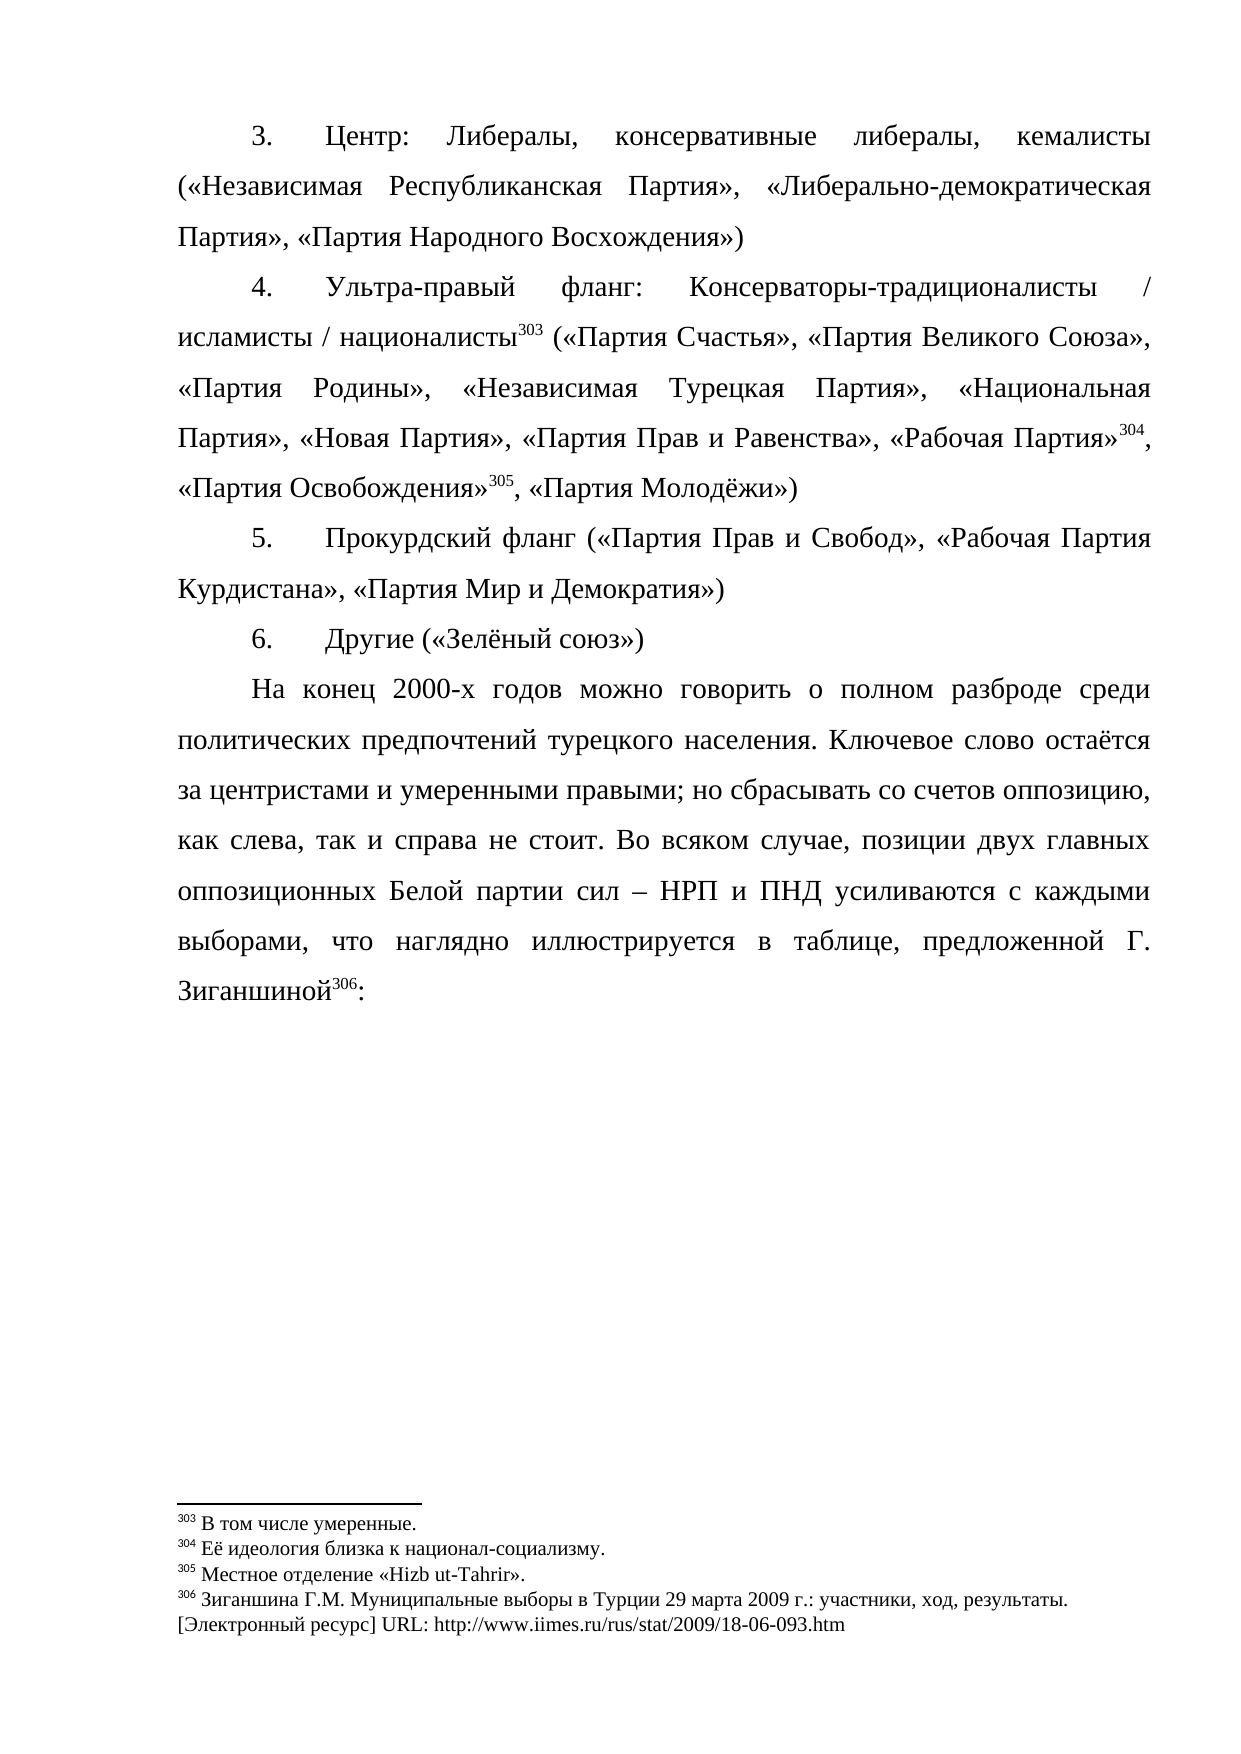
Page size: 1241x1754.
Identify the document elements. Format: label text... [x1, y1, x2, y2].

text На конец 2000-х годов можно говорить о полном разброде среди политических предпочтений турецкого населения. Ключевое слово остаётся за центристами и умеренными правыми; но сбрасывать со счетов оппозицию, как слева, так и справа не стоит. Во всяком случае, позиции двух главных оппозиционных Белой партии сил – НРП и ПНД усиливаются с каждыми выборами, что наглядно иллюстрируется в таблице, предложенной Г. Зиганшиной: [177, 672, 1152, 1007]
list Прокурдский фланг («Партия Прав и Свобод», «Рабочая Партия Курдистана», «Партия Мир и Демократия») [177, 521, 1152, 604]
list Другие («Зелёный союз») [177, 621, 1152, 655]
list Центр: Либералы, консервативные либералы, кемалисты («Независимая Республиканская Партия», «Либерально-демократическая Партия», «Партия Народного Восхождения») [177, 118, 1152, 252]
list Ультра-правый фланг: Консерваторы-традиционалисты / исламисты / националисты («Партия Счастья», «Партия Великого Союза», «Партия Родины», «Независимая Турецкая Партия», «Национальная Партия», «Новая Партия», «Партия Прав и Равенства», «Рабочая Партия», «Партия Освобождения», «Партия Молодёжи») [177, 269, 1152, 504]
